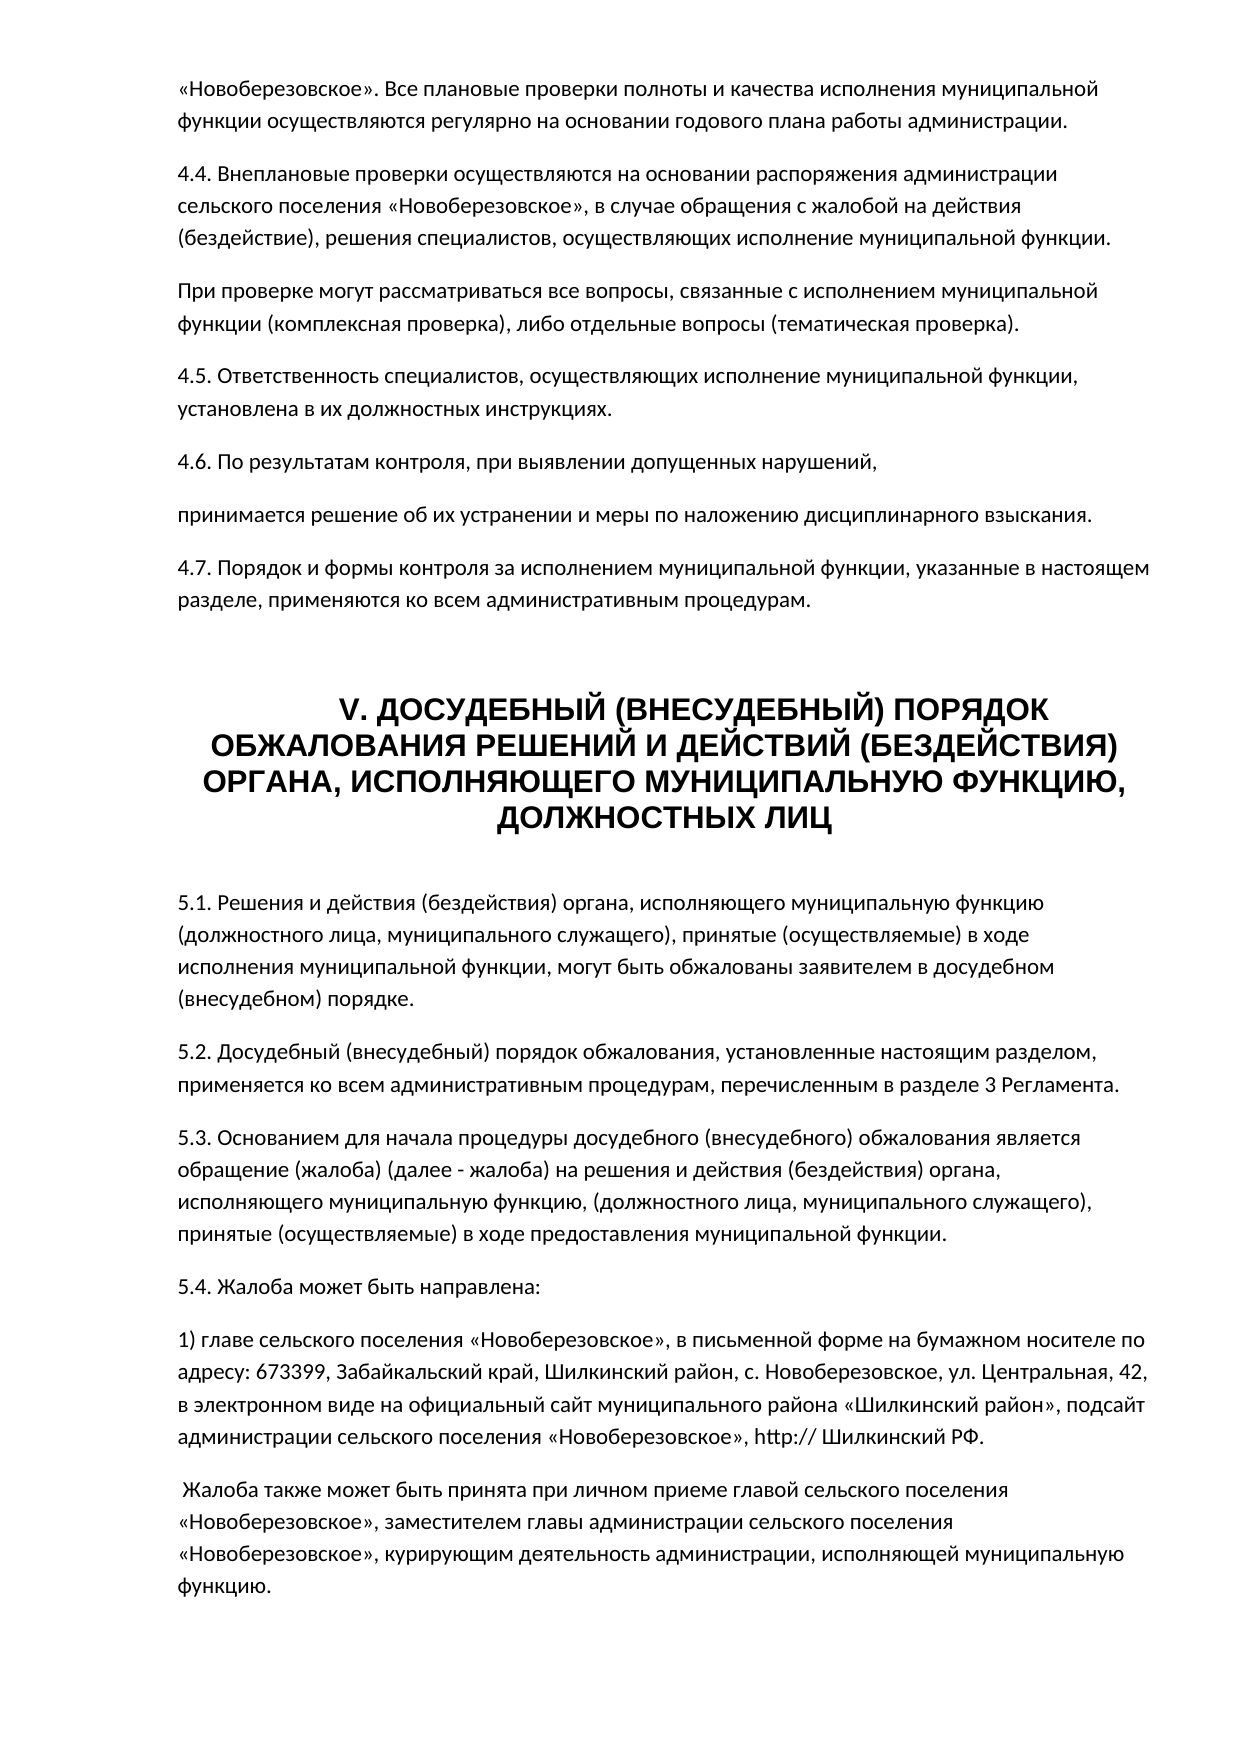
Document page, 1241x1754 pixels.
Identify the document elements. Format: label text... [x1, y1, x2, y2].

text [177, 74, 1152, 134]
text 1) главе сельского поселения «Новоберезовское», в письменной форме на бумажном носителе по адресу: 673399, Забайкальский край, Шилкинский район, с. Новоберезовское, ул. Центральная, 42, в электронном виде на официальный сайт муниципального района «Шилкинский район», подсайт администрации сельского поселения «Новоберезовское», http:// Шилкинский РФ. [177, 1325, 1152, 1450]
text 5.4. Жалоба может быть направлена: [177, 1272, 1152, 1300]
text Жалоба также может быть принята при личном приеме главой сельского поселения «Новоберезовское», заместителем главы администрации сельского поселения «Новоберезовское», курирующим деятельность администрации, исполняющей муниципальную функцию. [177, 1475, 1152, 1599]
text 5.1. Решения и действия (бездействия) органа, исполняющего муниципальную функцию (должностного лица, муниципального служащего), принятые (осуществляемые) в ходе исполнения муниципальной функции, могут быть обжалованы заявителем в досудебном (внесудебном) порядке. [177, 888, 1152, 1012]
text принимается решение об их устранении и меры по наложению дисциплинарного взыскания. [177, 500, 1152, 528]
text При проверке могут рассматриваться все вопросы, связанные с исполнением муниципальной функции (комплексная проверка), либо отдельные вопросы (тематическая проверка). [177, 276, 1152, 337]
text 5.3. Основанием для начала процедуры досудебного (внесудебного) обжалования является обращение (жалоба) (далее - жалоба) на решения и действия (бездействия) органа, исполняющего муниципальную функцию, (должностного лица, муниципального служащего), принятые (осуществляемые) в ходе предоставления муниципальной функции. [177, 1123, 1152, 1247]
subtitle V. ДОСУДЕБНЫЙ (ВНЕСУДЕБНЫЙ) ПОРЯДОК ОБЖАЛОВАНИЯ РЕШЕНИЙ И ДЕЙСТВИЙ (БЕЗДЕЙСТВИЯ) ОРГАНА, ИСПОЛНЯЮЩЕГО МУНИЦИПАЛЬНУЮ ФУНКЦИЮ, ДОЛЖНОСТНЫХ ЛИЦ [177, 691, 1152, 835]
text 4.4. Внеплановые проверки осуществляются на основании распоряжения администрации сельского поселения «Новоберезовское», в случае обращения с жалобой на действия (бездействие), решения специалистов, осуществляющих исполнение муниципальной функции. [177, 159, 1152, 251]
text 4.6. По результатам контроля, при выявлении допущенных нарушений, [177, 447, 1152, 475]
text 5.2. Досудебный (внесудебный) порядок обжалования, установленные настоящим разделом, применяется ко всем административным процедурам, перечисленным в разделе 3 Регламента. [177, 1037, 1152, 1098]
text 4.7. Порядок и формы контроля за исполнением муниципальной функции, указанные в настоящем разделе, применяются ко всем административным процедурам. [177, 553, 1152, 613]
text 4.5. Ответственность специалистов, осуществляющих исполнение муниципальной функции, установлена в их должностных инструкциях. [177, 362, 1152, 422]
